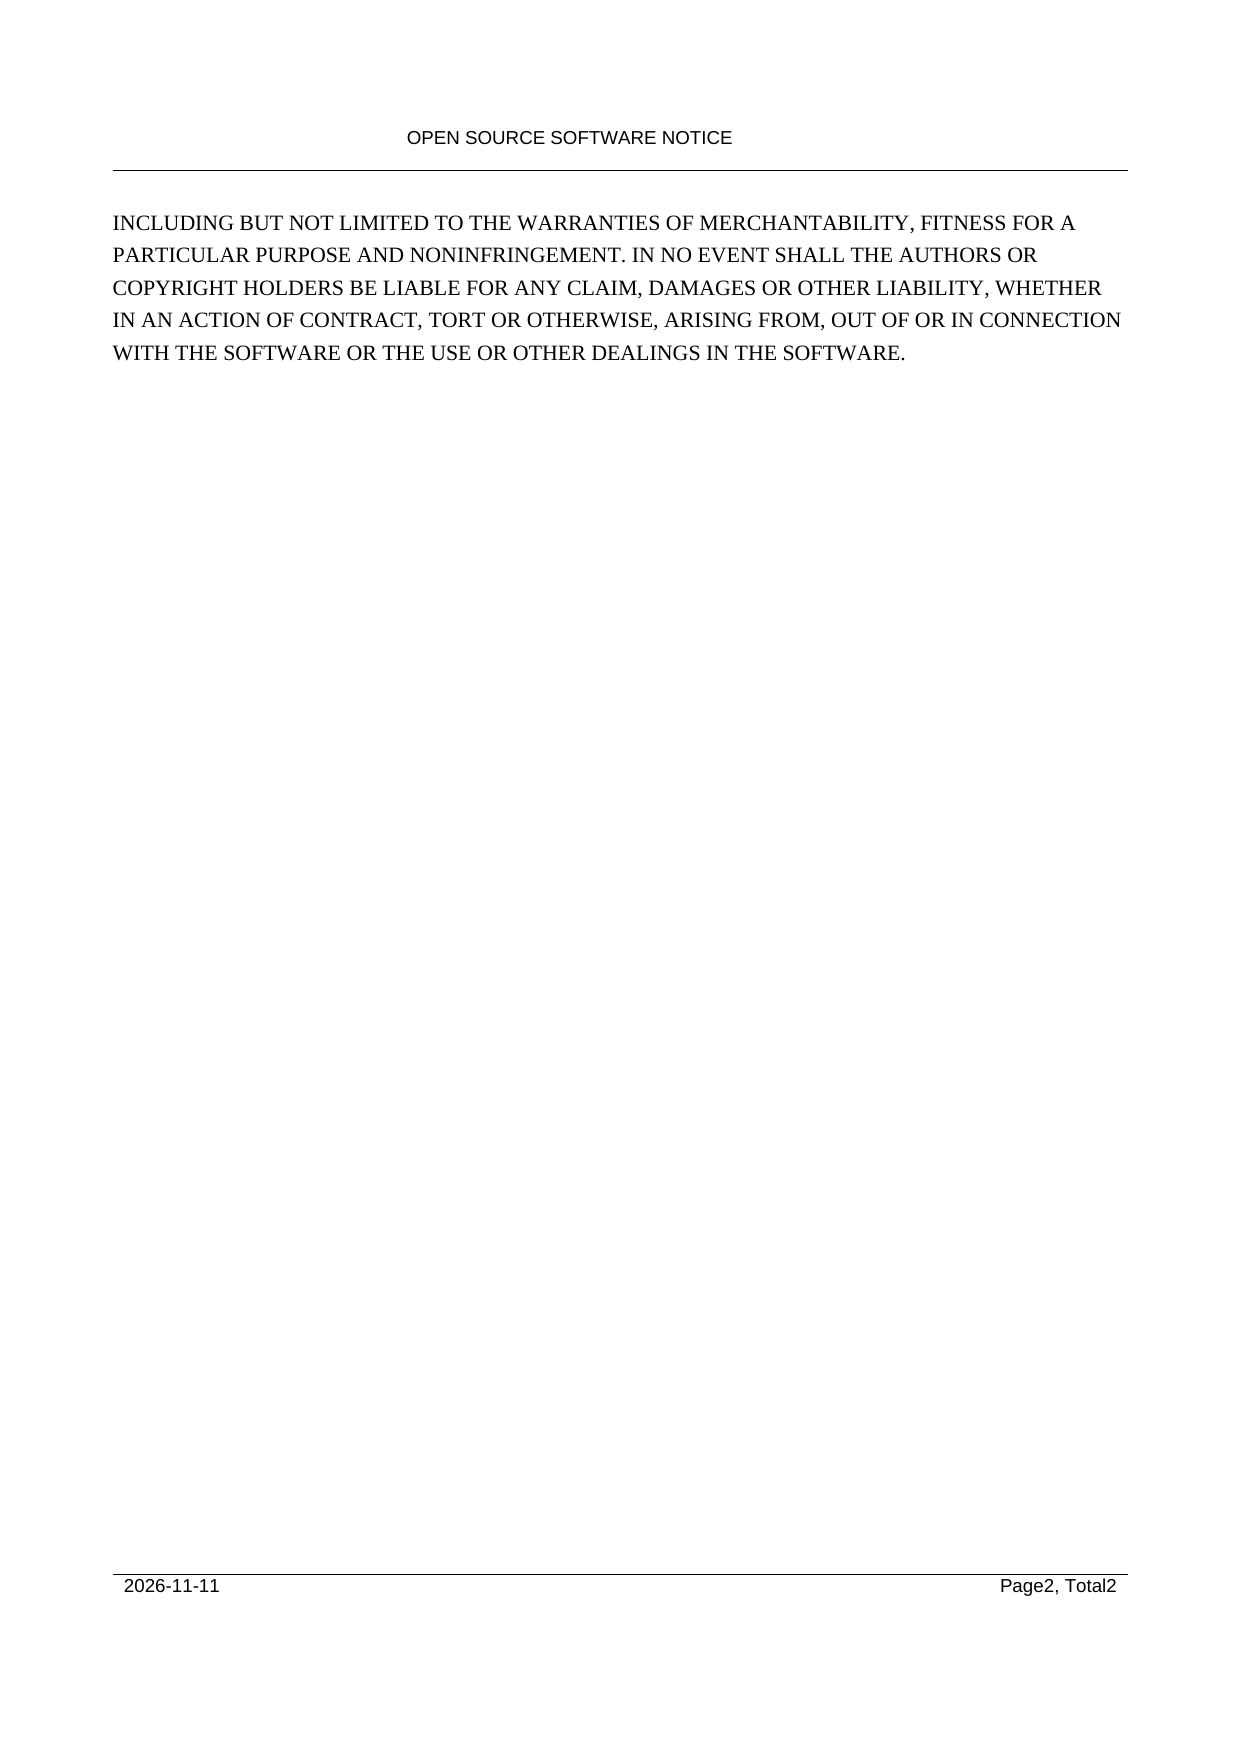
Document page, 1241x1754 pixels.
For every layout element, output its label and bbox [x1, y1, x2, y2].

text [112, 206, 1128, 369]
